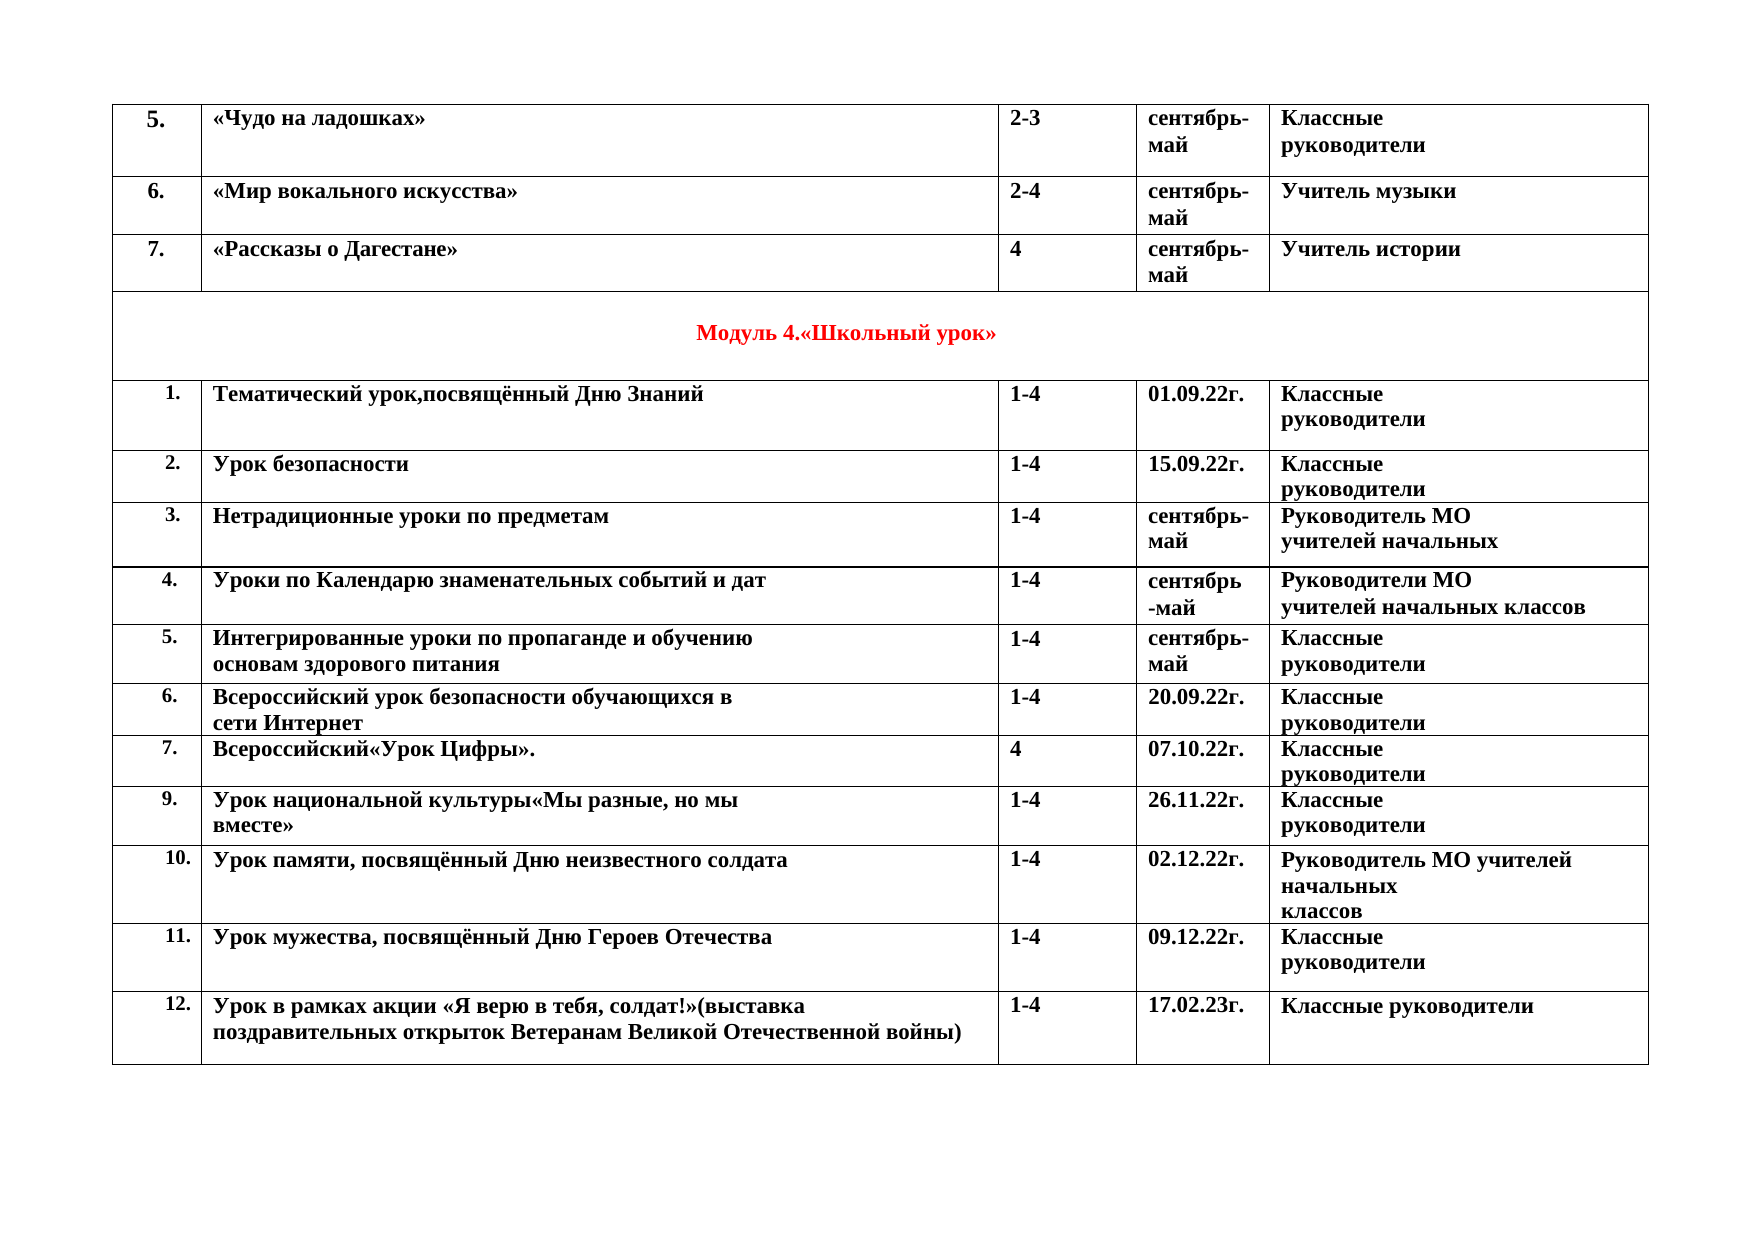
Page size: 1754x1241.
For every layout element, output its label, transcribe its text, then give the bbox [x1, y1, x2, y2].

table_cell Классные руководители [1270, 787, 1648, 844]
table_cell сентябрь-май [1137, 568, 1269, 624]
table_cell 7. [113, 235, 201, 291]
table_cell 01.09.22г. [1137, 381, 1269, 450]
table_cell Классные руководители [1270, 625, 1648, 683]
table_cell Классные руководители [1270, 684, 1648, 735]
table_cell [1270, 105, 1648, 176]
table_cell 11. [113, 924, 201, 991]
table_cell 1. [113, 381, 201, 450]
table_cell 1-4 [999, 992, 1136, 1064]
table_cell сентябрь- май [1137, 177, 1269, 234]
table_cell сентябрь- май [1137, 105, 1269, 176]
table_cell Интегрированные уроки по пропаганде и обучению основам здорового питания [202, 625, 998, 683]
table_cell 1-4 [999, 787, 1136, 844]
table_cell 26.11.22г. [1137, 787, 1269, 844]
table_cell 5. [113, 105, 201, 176]
table_cell Учитель истории [1270, 235, 1648, 291]
table_cell Руководитель МО учителей начальных [1270, 503, 1648, 566]
table_cell 15.09.22г. [1137, 451, 1269, 502]
table_cell 17.02.23г. [1137, 992, 1269, 1064]
table_cell 9. [113, 787, 201, 844]
table_cell Урок в рамках акции «Я верю в тебя, солдат!»(выставка поздравительных открыток Ветеранам Великой Отечественной войны) [202, 992, 998, 1064]
table_cell Тематический урок,посвящённый Дню Знаний [202, 381, 998, 450]
table_cell 3. [113, 503, 201, 566]
table_cell Урок памяти, посвящённый Дню неизвестного солдата [202, 846, 998, 923]
table_cell 1-4 [999, 503, 1136, 566]
table_cell Урок мужества, посвящённый Дню Героев Отечества [202, 924, 998, 991]
table_cell сентябрь- май [1137, 235, 1269, 291]
table_cell 2. [113, 451, 201, 502]
table_cell 10. [113, 846, 201, 923]
table_cell Руководители МО учителей начальных классов [1270, 568, 1648, 624]
table_cell 1-4 [999, 568, 1136, 624]
table_cell Классные руководители [1270, 924, 1648, 991]
table_cell 09.12.22г. [1137, 924, 1269, 991]
table_cell «Чудо на ладошках» [202, 105, 998, 176]
table_cell Модуль 4.«Школьный урок» [113, 292, 1648, 380]
table_cell 5. [113, 625, 201, 683]
table_cell Всероссийский«Урок Цифры». [202, 736, 998, 786]
table_cell Уроки по Календарю знаменательных событий и дат [202, 568, 998, 624]
table_cell 07.10.22г. [1137, 736, 1269, 786]
table_cell 20.09.22г. [1137, 684, 1269, 735]
table_cell 1-4 [999, 451, 1136, 502]
table_cell 4 [999, 235, 1136, 291]
table_cell Всероссийский урок безопасности обучающихся в сети Интернет [202, 684, 998, 735]
table_cell 6. [113, 684, 201, 735]
table_cell 4 [999, 736, 1136, 786]
table_cell 2-3 [999, 105, 1136, 176]
table_cell сентябрь- май [1137, 625, 1269, 683]
table_cell сентябрь- май [1137, 503, 1269, 566]
table_cell 6. [113, 177, 201, 234]
table_cell 1-4 [999, 684, 1136, 735]
table_cell Урок безопасности [202, 451, 998, 502]
table_cell 1-4 [999, 381, 1136, 450]
table_cell 02.12.22г. [1137, 846, 1269, 923]
table_cell Классные руководители [1270, 381, 1648, 450]
table_cell 1-4 [999, 846, 1136, 923]
table_cell Учитель музыки [1270, 177, 1648, 234]
table_cell 4. [113, 568, 201, 624]
table_cell Классные руководители [1270, 451, 1648, 502]
table_cell 1-4 [999, 924, 1136, 991]
table_cell Нетрадиционные уроки по предметам [202, 503, 998, 566]
table_cell «Рассказы о Дагестане» [202, 235, 998, 291]
table_cell «Мир вокального искусства» [202, 177, 998, 234]
table_cell 12. [113, 992, 201, 1064]
table_cell Урок национальной культуры«Мы разные, но мы вместе» [202, 787, 998, 844]
table_cell Руководитель МО учителей начальных классов [1270, 846, 1648, 923]
table_cell 7. [113, 736, 201, 786]
table_cell 2-4 [999, 177, 1136, 234]
table_cell 1-4 [999, 625, 1136, 683]
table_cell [1270, 992, 1648, 1064]
table_cell Классные руководители [1270, 736, 1648, 786]
